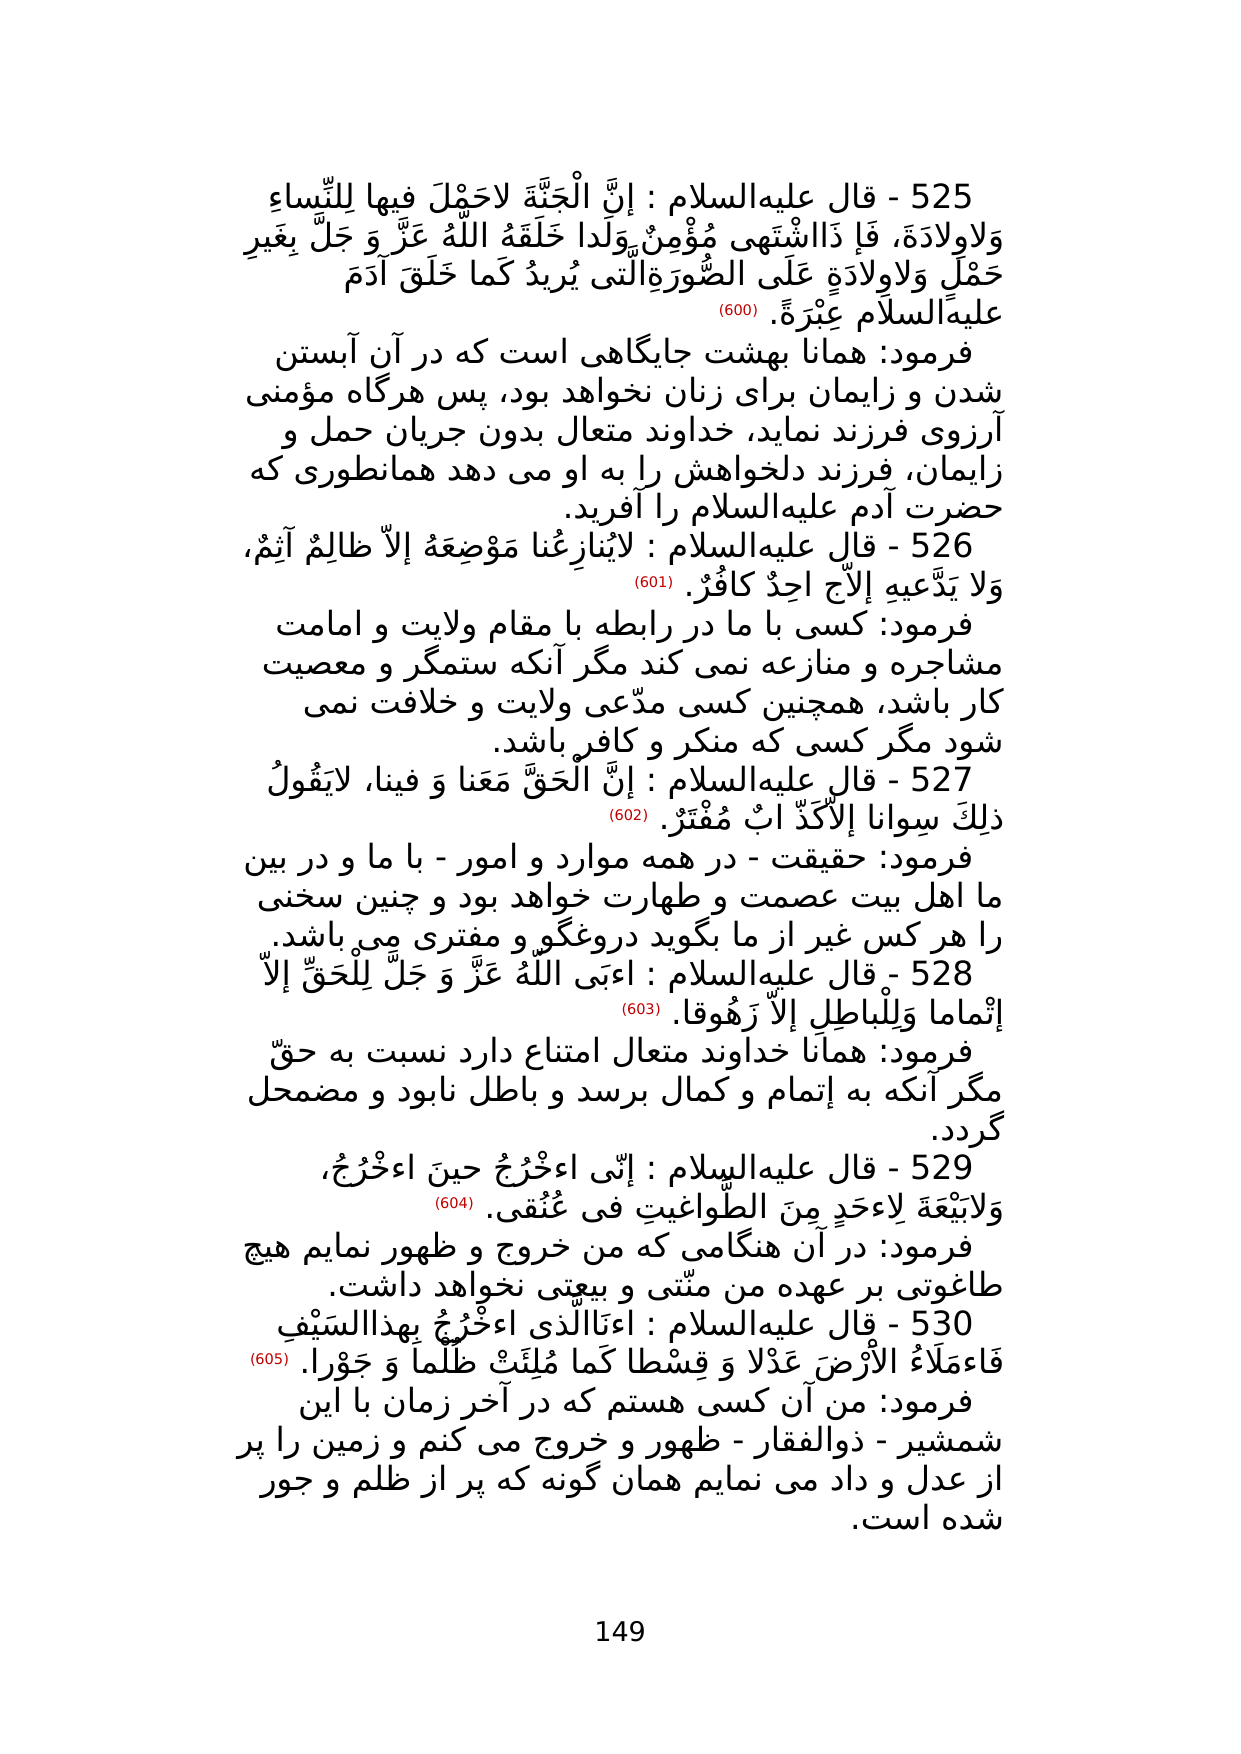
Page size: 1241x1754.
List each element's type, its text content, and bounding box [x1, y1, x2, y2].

text 529 - قال عليه‌السلام : إنّى اءخْرُجُ حينَ اءخْرُجُ، وَلابَيْعَةَ لِاءحَدٍ مِنَ الطَّواغيتِ فى عُنُقى. (604) [236, 1148, 1004, 1226]
text 530 - قال عليه‌السلام : اءنَاالَّذى اءخْرُجُ بِهذاالسَيْفِ فَاءمَلَاءُ الاَْرْضَ عَدْلا وَ قِسْطا كَما مُلِئَتْ ظُلْما وَ جَوْرا. (605) [236, 1304, 1004, 1382]
text فرمود: كسى با ما در رابطه با مقام ولايت و امامت مشاجره و منازعه نمى كند مگر آنكه ستمگر و معصيت كار باشد، همچنين كسى مدّعى ولايت و خلافت نمى شود مگر كسى كه منكر و كافر باشد. [236, 604, 1004, 760]
text فرمود: در آن هنگامى كه من خروج و ظهور نمايم هيچ طاغوتى بر عهده من منّتى و بيعتى نخواهد داشت. [236, 1226, 1004, 1304]
text فرمود: من آن كسى هستم كه در آخر زمان با اين شمشير - ذوالفقار - ظهور و خروج مى كنم و زمين را پر از عدل و داد مى نمايم همان گونه كه پر از ظلم و جور شده است. [236, 1382, 1004, 1537]
text 527 - قال عليه‌السلام : إنَّ الْحَقَّ مَعَنا وَ فينا، لايَقُولُ ذلِكَ سِوانا إلاّكَذّ ابٌ مُفْتَرٌ. (602) [236, 760, 1004, 838]
text فرمود: همانا بهشت جايگاهى است كه در آن آبستن شدن و زايمان براى زنان نخواهد بود، پس هرگاه مؤمنى آرزوى فرزند نمايد، خداوند متعال بدون جريان حمل و زايمان، فرزند دلخواهش را به او مى دهد همانطورى كه حضرت آدم عليه‌السلام را آفريد. [236, 333, 1004, 527]
text فرمود: همانا خداوند متعال امتناع دارد نسبت به حقّ مگر آنكه به إتمام و كمال برسد و باطل نابود و مضمحل گردد. [236, 1032, 1004, 1148]
text 528 - قال عليه‌السلام : اءبَى اللّهُ عَزَّ وَ جَلَّ لِلْحَقِّ إلاّ إتْماما وَلِلْباطِلِ إلاّ زَهُوقا. (603) [236, 954, 1004, 1032]
text 526 - قال عليه‌السلام : لايُنازِعُنا مَوْضِعَهُ إلاّ ظالِمٌ آثِمٌ، وَلا يَدَّعيهِ إلاّج احِدٌ كافُرٌ. (601) [236, 527, 1004, 604]
text 525 - قال عليه‌السلام : إنَّ الْجَنَّةَ لاحَمْلَ فيها لِلنِّساءِ وَلاوِلادَةَ، فَإ ذَااشْتَهى مُؤْمِنٌ وَلَدا خَلَقَهُ اللّهُ عَزَّ وَ جَلَّ بِغَيرِ حَمْلٍ وَلاوِلادَةٍ عَلَى الصُّورَةِالَّتى يُريدُ كَما خَلَقَ آدَمَ عليه‌السلام عِبْرَةً. (600) [236, 177, 1004, 333]
text فرمود: حقيقت - در همه موارد و امور - با ما و در بين ما اهل بيت عصمت و طهارت خواهد بود و چنين سخنى را هر كس غير از ما بگويد دروغگو و مفترى مى باشد. [236, 838, 1004, 954]
